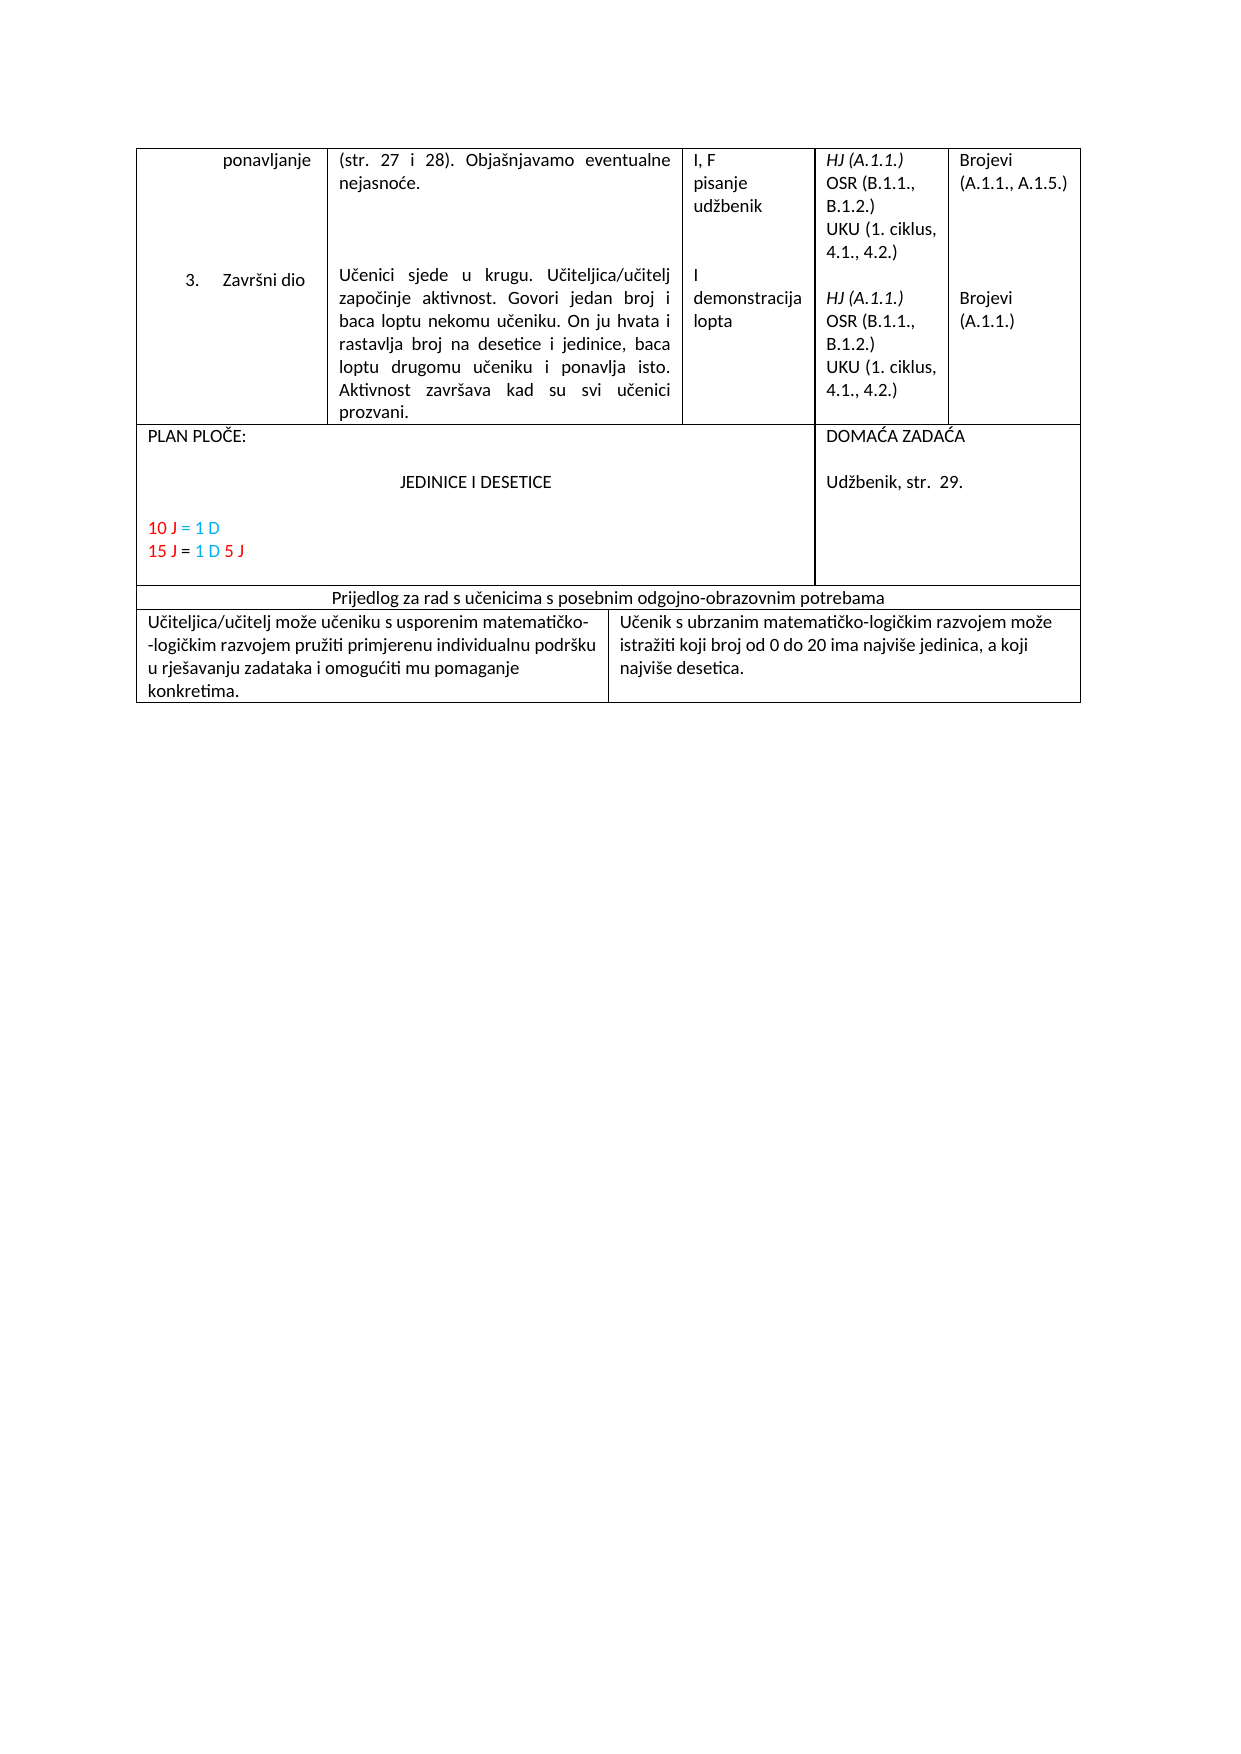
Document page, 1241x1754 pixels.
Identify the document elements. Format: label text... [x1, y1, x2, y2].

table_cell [816, 149, 948, 424]
table_cell DOMAĆA ZADAĆA Udžbenik, str. 29. [816, 425, 1080, 585]
table_cell Učiteljica/učitelj može učeniku s usporenim matematičko- -logičkim razvojem pružiti primjerenu individualnu podršku u rješavanju zadataka i omogućiti mu pomaganje konkretima. [137, 610, 608, 702]
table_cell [949, 149, 1080, 424]
table_cell PLAN PLOČE: JEDINICE I DESETICE 10 J = 1 D 15 J = 1 D 5 J [137, 425, 814, 585]
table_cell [137, 149, 327, 424]
table_cell Učenik s ubrzanim matematičko-logičkim razvojem može istražiti koji broj od 0 do 20 ima najviše jedinica, a koji najviše desetica. [609, 610, 1080, 702]
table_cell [328, 149, 682, 424]
table_cell Prijedlog za rad s učenicima s posebnim odgojno-obrazovnim potrebama [137, 586, 1080, 609]
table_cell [683, 149, 814, 424]
